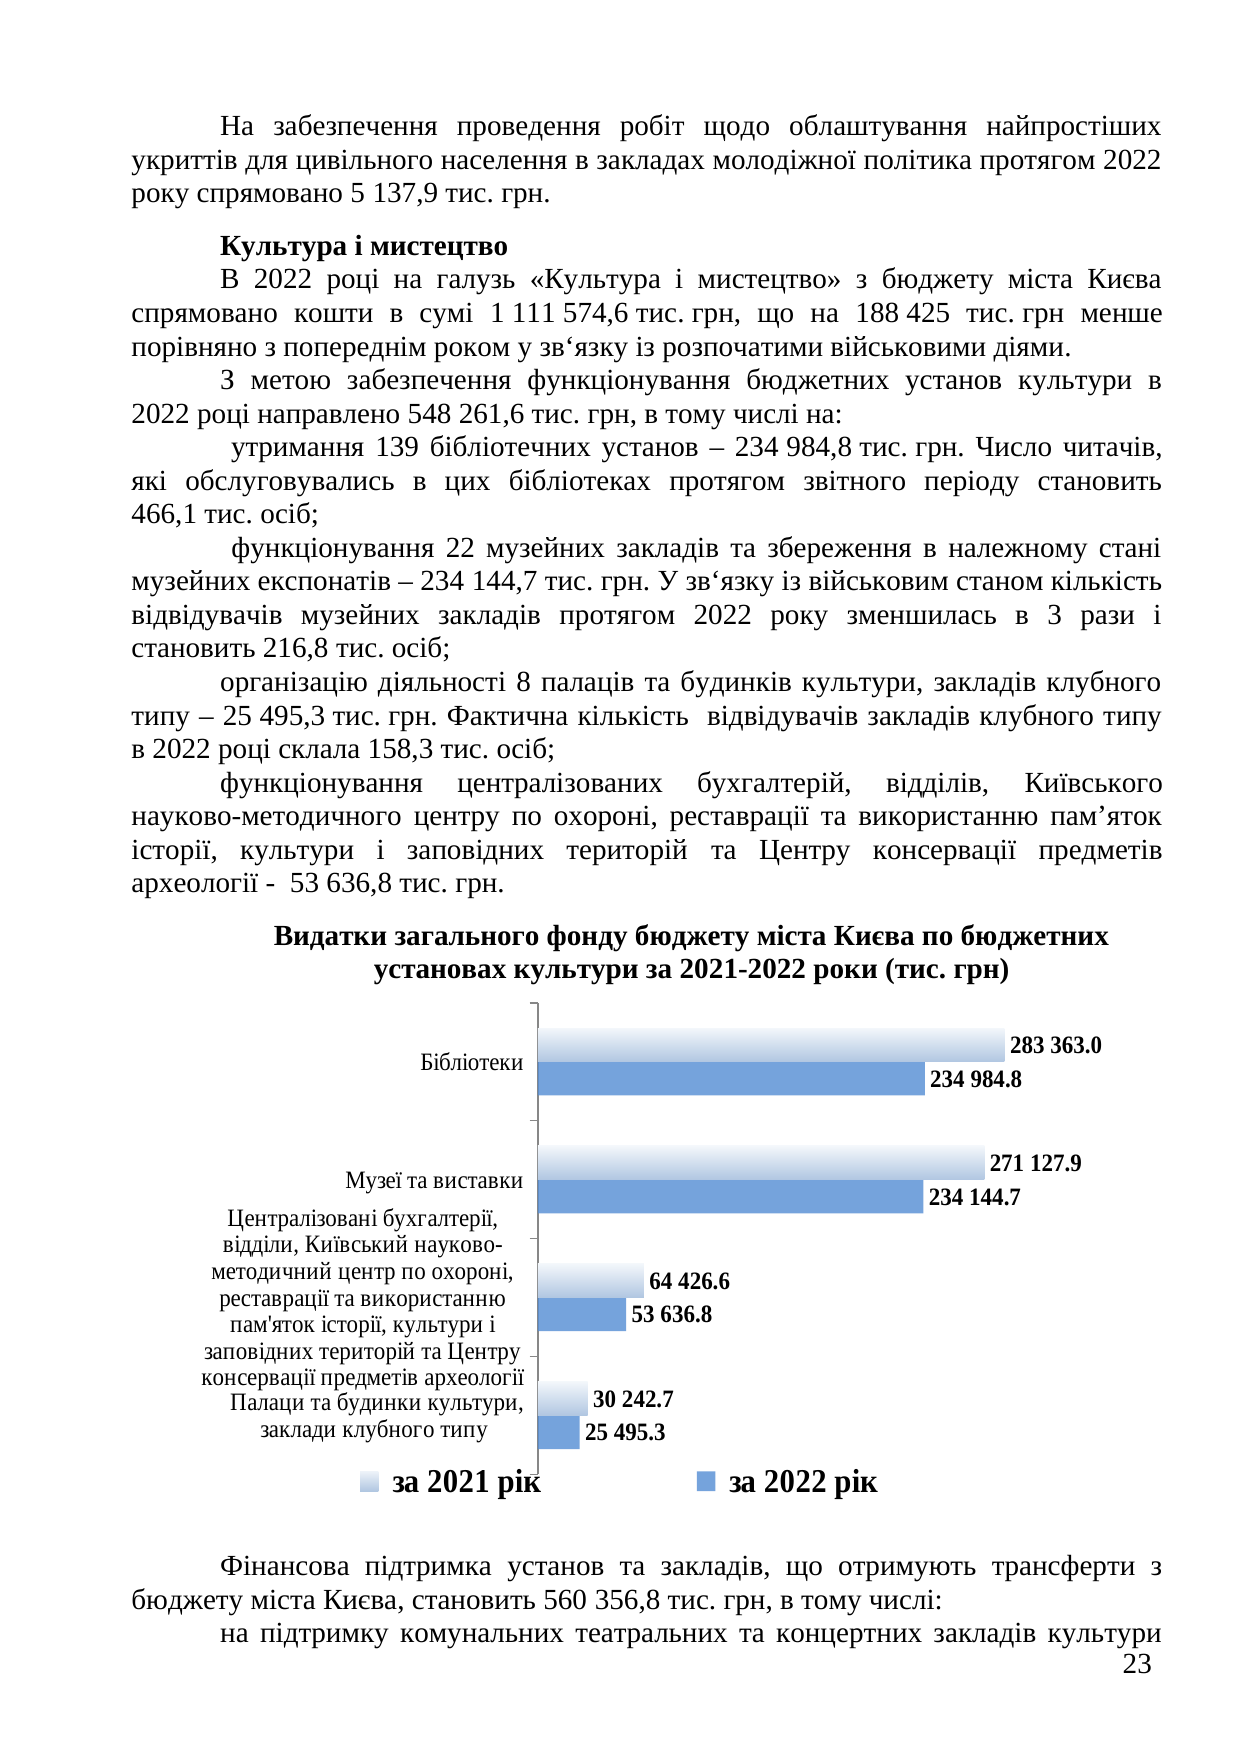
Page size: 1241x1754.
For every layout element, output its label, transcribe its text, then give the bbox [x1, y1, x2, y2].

text На забезпечення проведення робіт щодо облаштування найпростіших укриттів для цивільного населення в закладах молодіжної політика протягом 2022 року спрямовано 5 137,9 тис. грн. [131, 108, 1163, 209]
text Фінансова підтримка установ та закладів, що отримують трансферти з бюджету міста Києва, становить 560 356,8 тис. грн, в тому числі: [131, 1548, 1163, 1616]
text З метою забезпечення функціонування бюджетних установ культури в 2022 році направлено 548 261,6 тис. грн, в тому числі на: [131, 362, 1163, 429]
text В 2022 році на галузь «Культура і мистецтво» з бюджету міста Києва спрямовано кошти в сумі 1 111 574,6 тис. грн, що на 188 425 тис. грн менше порівняно з попереднім роком у зв‘язку із розпочатими військовими діями. [131, 262, 1163, 362]
text функціонування централізованих бухгалтерій, відділів, Київського науково-методичного центру по охороні, реставрації та використанню пам’яток історії, культури і заповідних територій та Центру консервації предметів археології - 53 636,8 тис. грн. [131, 765, 1163, 899]
text утримання 139 бібліотечних установ – 234 984,8 тис. грн. Число читачів, які обслуговувались в цих бібліотеках протягом звітного періоду становить 466,1 тис. осіб; [131, 429, 1163, 530]
text установах культури за 2021-2022 роки (тис. грн) [131, 952, 1163, 985]
text Видатки загального фонду бюджету міста Києва по бюджетних [131, 918, 1163, 952]
text функціонування 22 музейних закладів та збереження в належному стані музейних експонатів – 234 144,7 тис. грн. У зв‘язку із військовим станом кількість відвідувачів музейних закладів протягом 2022 року зменшилась в 3 рази і становить 216,8 тис. осіб; [131, 530, 1163, 664]
subtitle Культура і мистецтво [131, 228, 1192, 262]
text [131, 1616, 1163, 1649]
text організацію діяльності 8 палаців та будинків культури, закладів клубного типу – 25 495,3 тис. грн. Фактична кількість відвідувачів закладів клубного типу в 2022 році склала 158,3 тис. осіб; [131, 664, 1163, 765]
